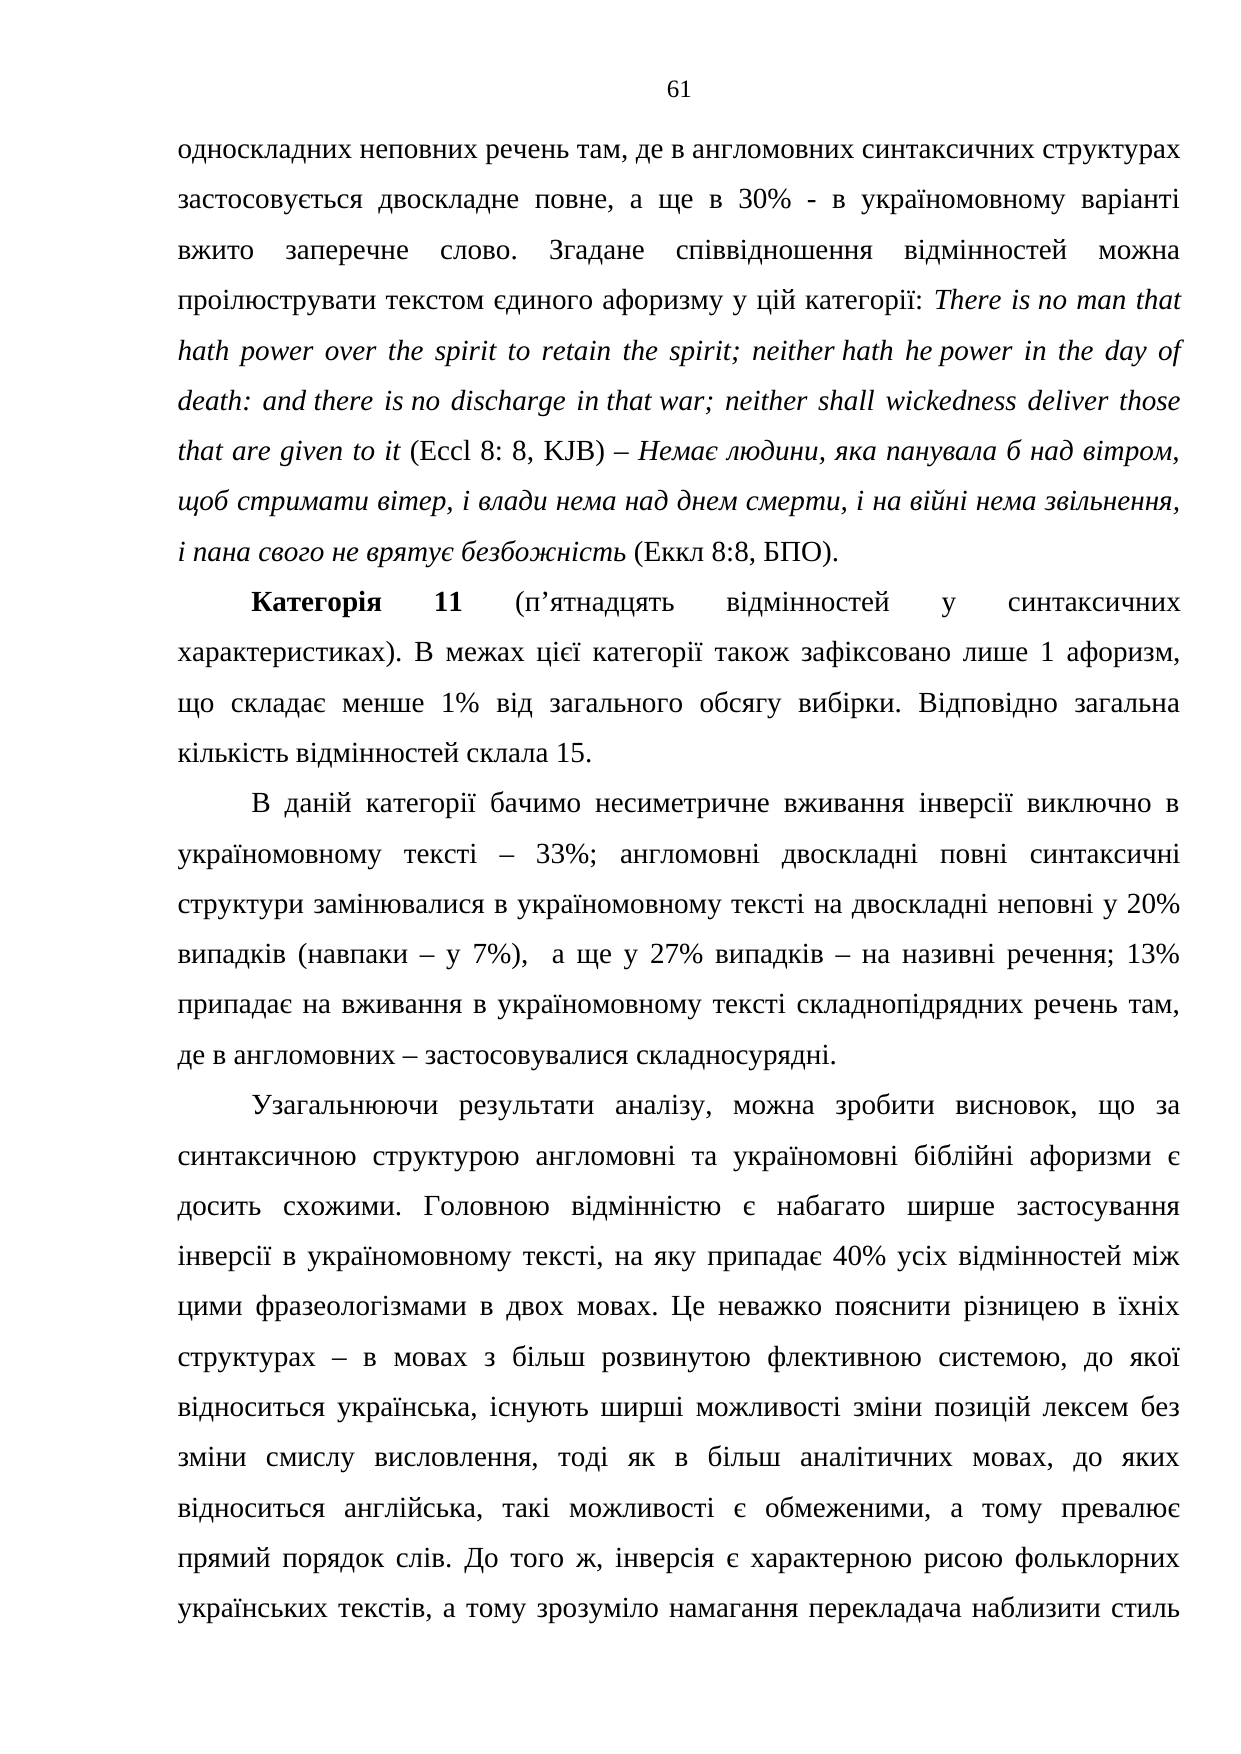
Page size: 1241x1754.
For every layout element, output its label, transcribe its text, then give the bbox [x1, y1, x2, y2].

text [177, 131, 1181, 567]
text Категорія 11 (п’ятнадцять відмінностей у синтаксичних характеристиках). В межах цієї категорії також зафіксовано лише 1 афоризм, що складає менше 1% від загального обсягу вибірки. Відповідно загальна кількість відмінностей склала 15. [177, 584, 1181, 769]
text В даній категорії бачимо несиметричне вживання інверсії виключно в україномовному тексті – 33%; англомовні двоскладні повні синтаксичні структури замінювалися в україномовному тексті на двоскладні неповні у 20% випадків (навпаки – у 7%), а ще у 27% випадків – на називні речення; 13% припадає на вживання в україномовному тексті складнопідрядних речень там, де в англомовних – застосовувалися складносурядні. [177, 785, 1181, 1071]
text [177, 1087, 1181, 1624]
